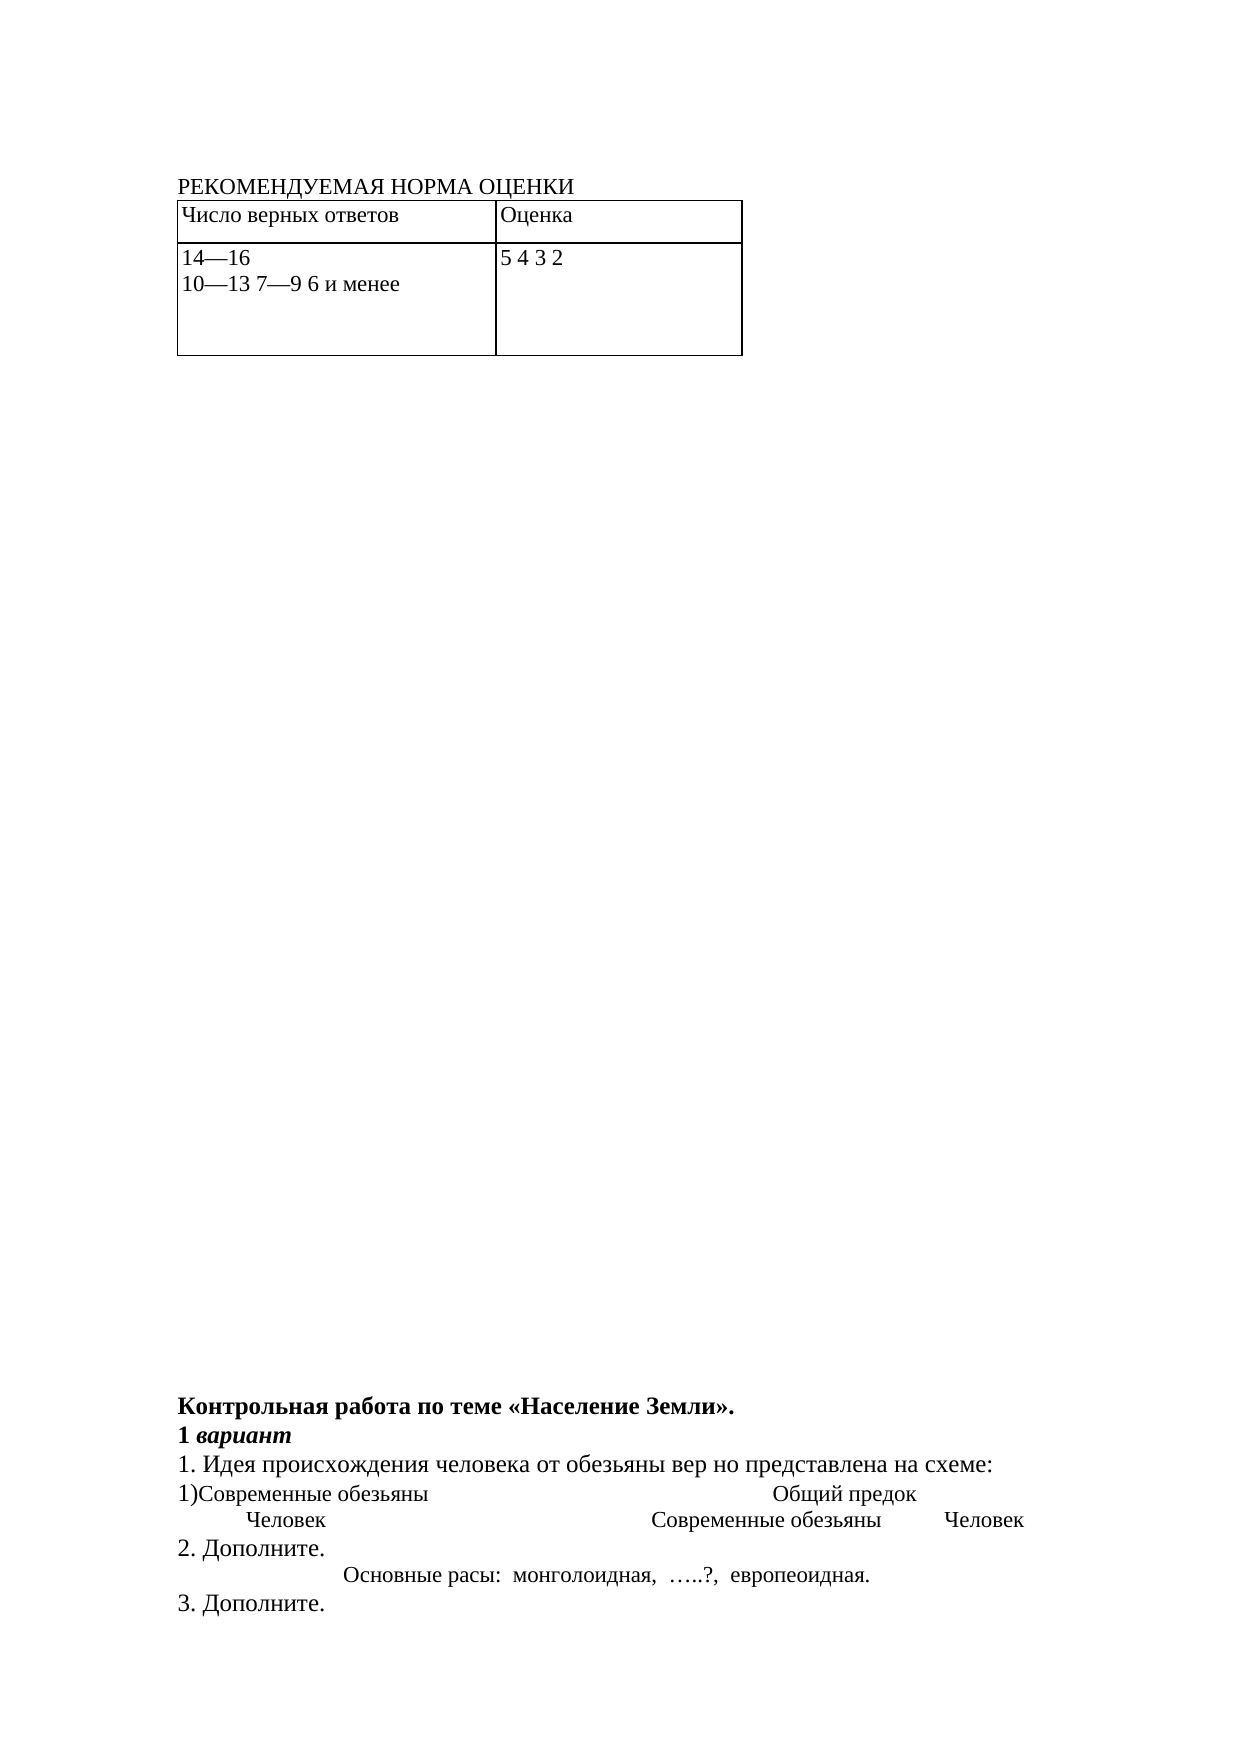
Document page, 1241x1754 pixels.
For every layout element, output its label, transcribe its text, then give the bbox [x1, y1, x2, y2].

text Контрольная работа по теме «Население Земли». [177, 1391, 1152, 1420]
text Основные расы: монголоидная, …..?, европеоидная. [177, 1561, 1152, 1588]
text 1 вариант [177, 1420, 1152, 1449]
table_header Число верных ответов [178, 201, 495, 242]
text РЕКОМЕНДУЕМАЯ НОРМА ОЦЕНКИ [177, 173, 1152, 199]
text 3. Дополните. [177, 1588, 1152, 1617]
text 1. Идея происхождения человека от обезьяны вер но представлена на схеме: [177, 1449, 1152, 1478]
table_cell 14—16 10—13 7—9 6 и менее [178, 244, 495, 355]
text Человек Современные обезьяны Человек [177, 1506, 1152, 1533]
table_cell 5 4 3 2 [497, 244, 741, 355]
text 1)Современные обезьяны Общий предок [177, 1478, 1152, 1506]
text 2. Дополните. [177, 1533, 1152, 1561]
table_header Оценка [497, 201, 741, 242]
